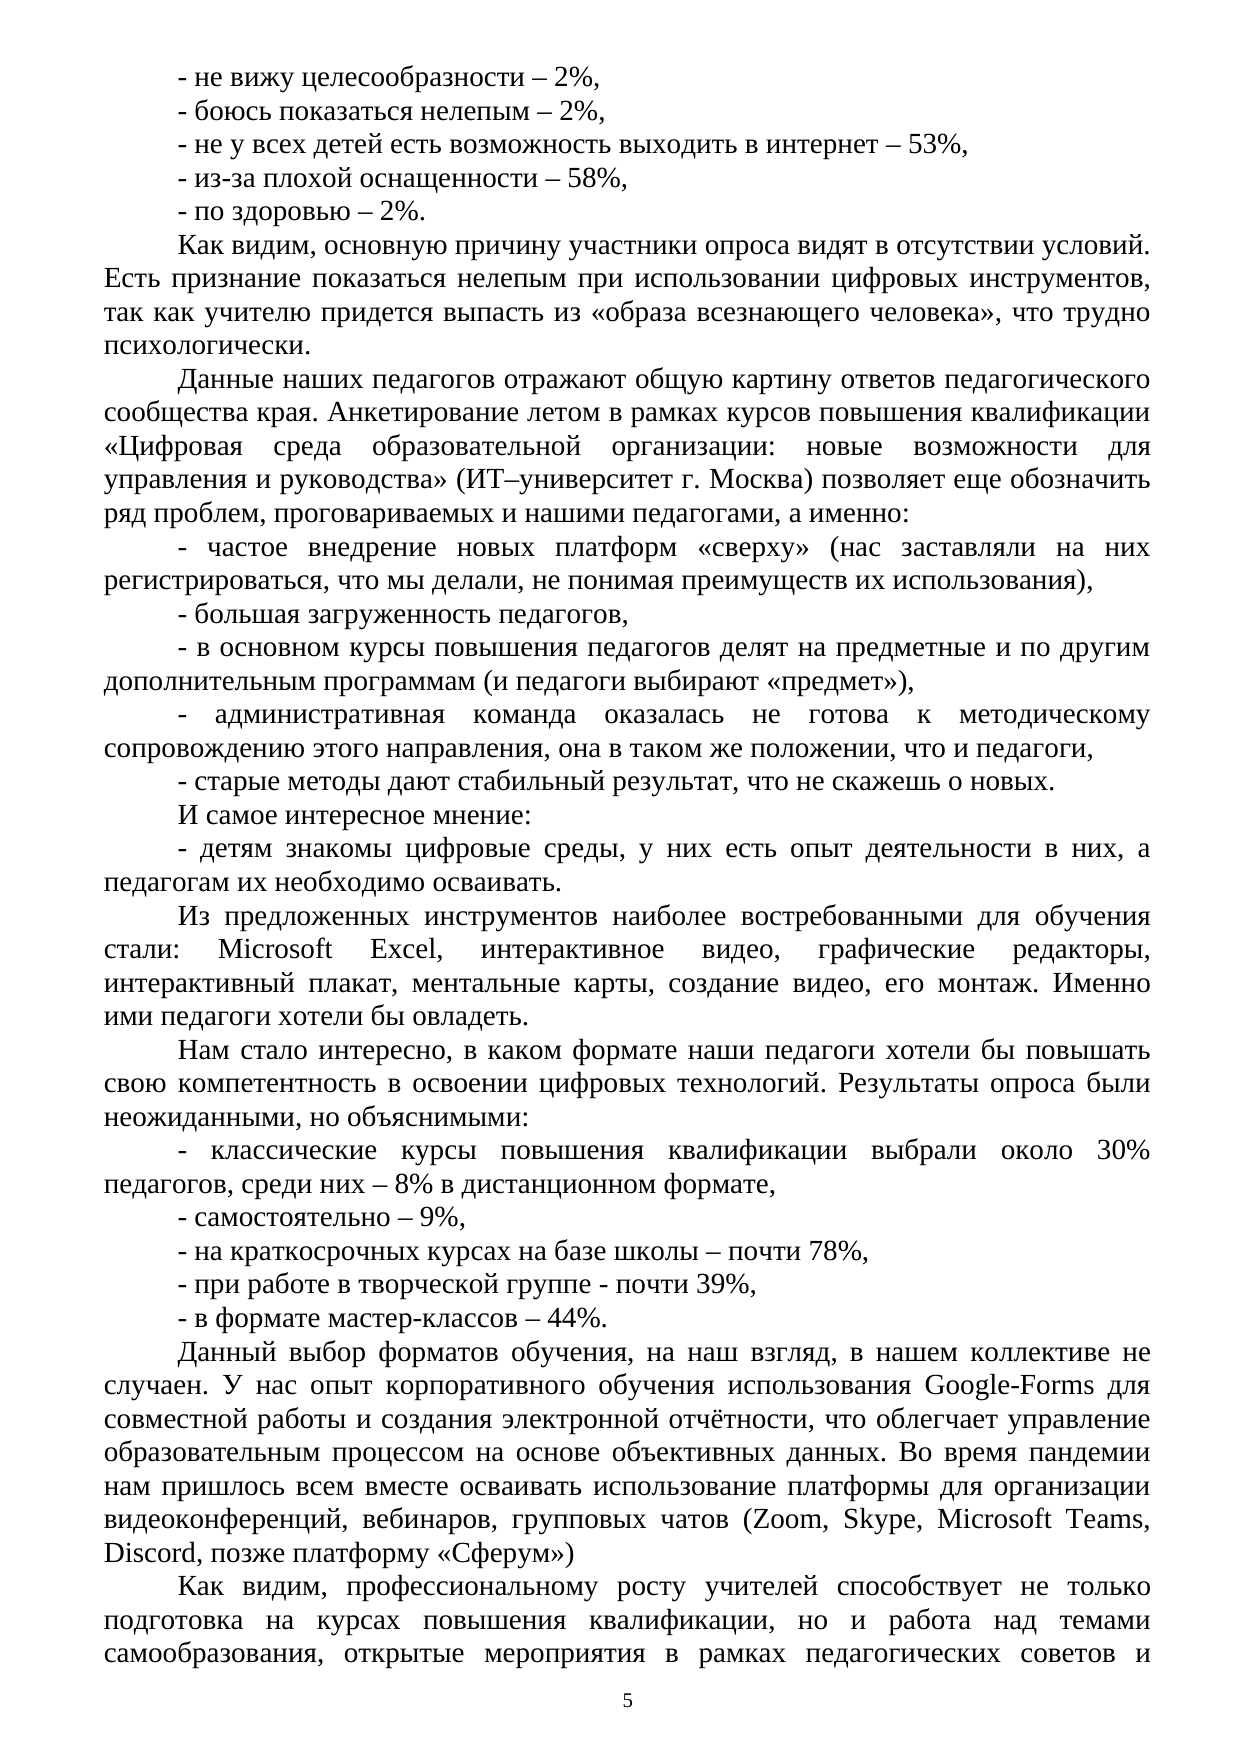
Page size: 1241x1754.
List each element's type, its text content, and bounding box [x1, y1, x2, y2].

text - детям знакомы цифровые среды, у них есть опыт деятельности в них, а педагогам их необходимо осваивать. [103, 831, 1152, 898]
text - на краткосрочных курсах на базе школы – почти 78%, [103, 1233, 1152, 1267]
text - самостоятельно – 9%, [103, 1199, 1152, 1233]
text Как видим, основную причину участники опроса видят в отсутствии условий. Есть признание показаться нелепым при использовании цифровых инструментов, так как учителю придется выпасть из «образа всезнающего человека», что трудно психологически. [103, 227, 1152, 361]
text - классические курсы повышения квалификации выбрали около 30% педагогов, среди них – 8% в дистанционном формате, [103, 1132, 1152, 1199]
text - старые методы дают стабильный результат, что не скажешь о новых. [103, 763, 1152, 797]
text - в формате мастер-классов – 44%. [103, 1300, 1152, 1334]
text Из предложенных инструментов наиболее востребованными для обучения стали: Microsoft Excel, интерактивное видео, графические редакторы, интерактивный плакат, ментальные карты, создание видео, его монтаж. Именно ими педагоги хотели бы овладеть. [103, 898, 1152, 1032]
text - по здоровью – 2%. [103, 193, 1152, 227]
text - большая загруженность педагогов, [103, 596, 1152, 629]
text - боюсь показаться нелепым – 2%, [103, 93, 1152, 126]
text Нам стало интересно, в каком формате наши педагоги хотели бы повышать свою компетентность в освоении цифровых технологий. Результаты опроса были неожиданными, но объяснимыми: [103, 1032, 1152, 1132]
text И самое интересное мнение: [103, 797, 1152, 831]
text - не вижу целесообразности – 2%, [103, 59, 1152, 93]
text Данный выбор форматов обучения, на наш взгляд, в нашем коллективе не случаен. У нас опыт корпоративного обучения использования Google-Forms для совместной работы и создания электронной отчётности, что облегчает управление образовательным процессом на основе объективных данных. Во время пандемии нам пришлось всем вместе осваивать использование платформы для организации видеоконференций, вебинаров, групповых чатов (Zoom, Skype, Microsoft Teams, Discord, позже платформу «Сферум») [103, 1334, 1152, 1568]
text - из-за плохой оснащенности – 58%, [103, 160, 1152, 193]
text - не у всех детей есть возможность выходить в интернет – 53%, [103, 126, 1152, 160]
text Данные наших педагогов отражают общую картину ответов педагогического сообщества края. Анкетирование летом в рамках курсов повышения квалификации «Цифровая среда образовательной организации: новые возможности для управления и руководства» (ИТ–университет г. Москва) позволяет еще обозначить ряд проблем, проговариваемых и нашими педагогами, а именно: [103, 361, 1152, 529]
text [103, 1568, 1152, 1669]
text - частое внедрение новых платформ «сверху» (нас заставляли на них регистрироваться, что мы делали, не понимая преимуществ их использования), [103, 529, 1152, 596]
text - в основном курсы повышения педагогов делят на предметные и по другим дополнительным программам (и педагоги выбирают «предмет»), [103, 629, 1152, 696]
text - административная команда оказалась не готова к методическому сопровождению этого направления, она в таком же положении, что и педагоги, [103, 696, 1152, 763]
text - при работе в творческой группе - почти 39%, [103, 1267, 1152, 1300]
